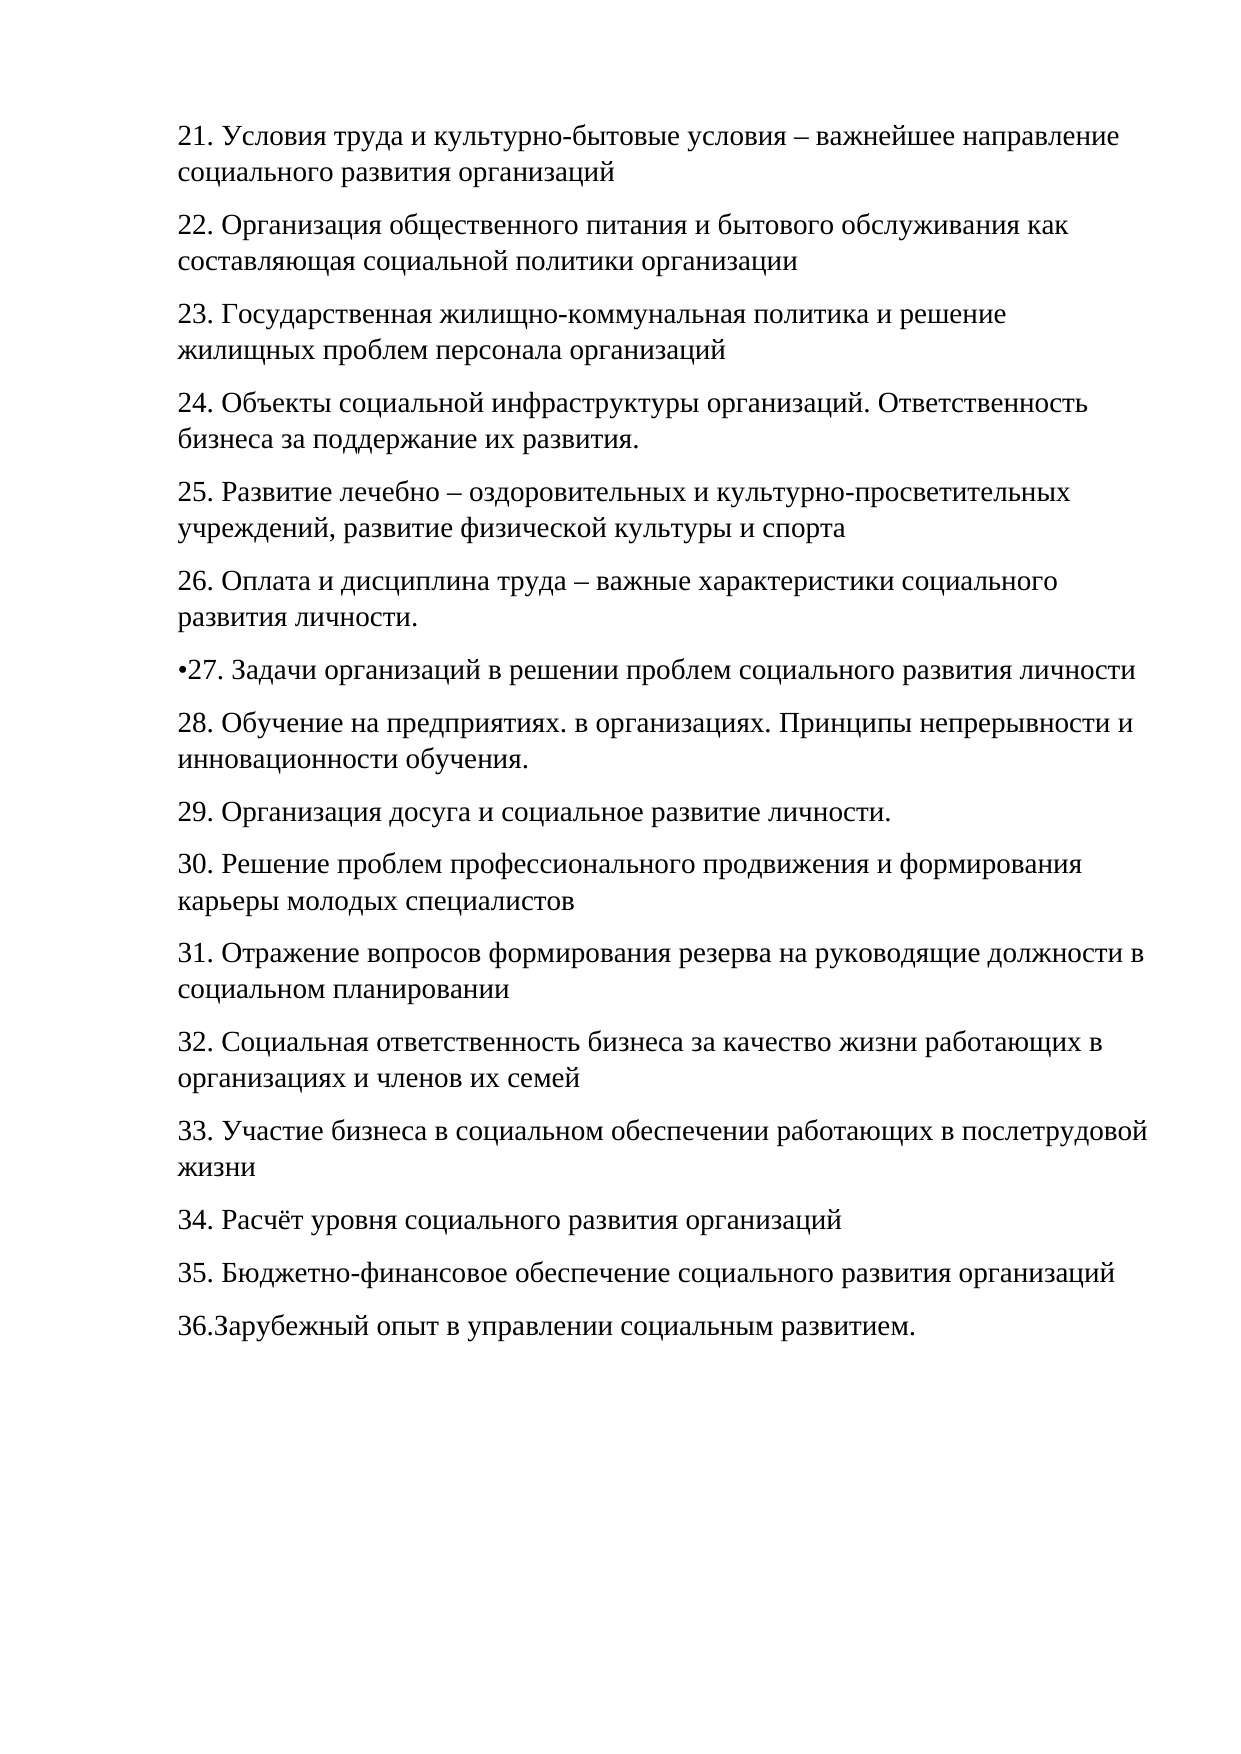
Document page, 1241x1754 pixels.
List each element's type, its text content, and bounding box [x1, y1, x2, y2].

text 25. Развитие лечебно – оздоровительных и культурно-просветительных учреждений, развитие физической культуры и спорта [177, 474, 1152, 544]
text •27. Задачи организаций в решении проблем социального развития личности [177, 652, 1152, 685]
text 35. Бюджетно-финансовое обеспечение социального развития организаций [177, 1255, 1152, 1289]
text 33. Участие бизнеса в социальном обеспечении работающих в послетрудовой жизни [177, 1113, 1152, 1183]
text 31. Отражение вопросов формирования резерва на руководящие должности в социальном планировании [177, 935, 1152, 1005]
text 32. Социальная ответственность бизнеса за качество жизни работающих в организациях и членов их семей [177, 1024, 1152, 1094]
text 24. Объекты социальной инфраструктуры организаций. Ответственность бизнеса за поддержание их развития. [177, 385, 1152, 455]
text 30. Решение проблем профессионального продвижения и формирования карьеры молодых специалистов [177, 846, 1152, 916]
text 23. Государственная жилищно-коммунальная политика и решение жилищных проблем персонала организаций [177, 296, 1152, 366]
text 22. Организация общественного питания и бытового обслуживания как составляющая социальной политики организации [177, 207, 1152, 277]
text 26. Оплата и дисциплина труда – важные характеристики социального развития личности. [177, 563, 1152, 633]
text 28. Обучение на предприятиях. в организациях. Принципы непрерывности и инновационности обучения. [177, 705, 1152, 774]
text 21. Условия труда и культурно-бытовые условия – важнейшее направление социального развития организаций [177, 118, 1152, 188]
text 36.Зарубежный опыт в управлении социальным развитием. [177, 1308, 1152, 1341]
text 29. Организация досуга и социальное развитие личности. [177, 794, 1152, 827]
text 34. Расчёт уровня социального развития организаций [177, 1202, 1152, 1236]
